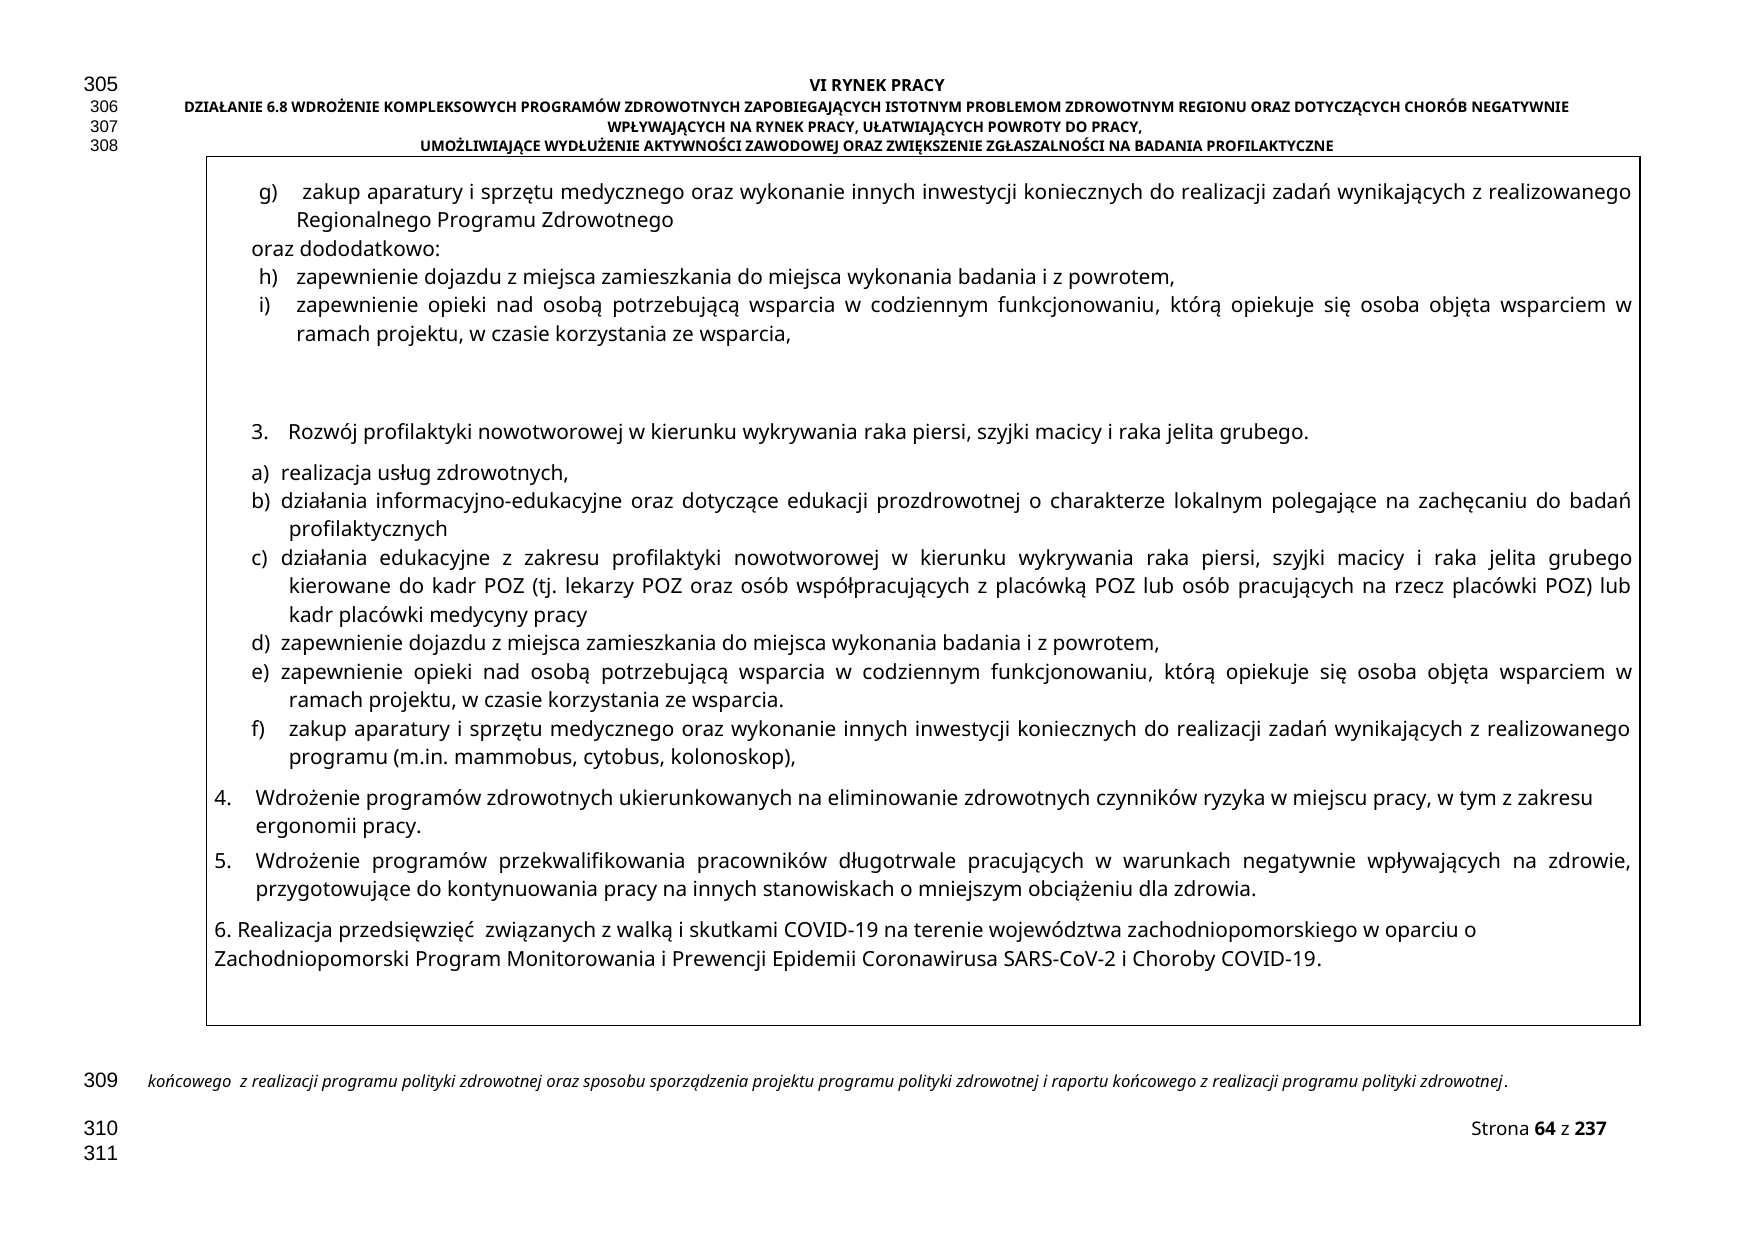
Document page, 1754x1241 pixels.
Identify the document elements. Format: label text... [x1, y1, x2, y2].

table_cell Wdrożenie kompleksowych programów profilaktycznych dotyczących chorób będących istotnym problemem zdrowotnym regionu: realizacja usług zdrowotnych niezbędnych do realizacji celów Regionalnego programu zdrowotnego, zapewnienie dojazdu z miejsca zamieszkania do miejsca wykonania badania i z powrotem, zapewnienie opieki nad osobą potrzebującą wsparcia w codziennym funkcjonowaniu, działania informacyjno-edukacyjne, dotyczące tematyki Regionalnego programu zdrowotnego, w tym edukacja prozdrowotna, skierowana do osób objętych wsparciem, działania informacyjno-szkoleniowe, związane z wdrażaniem Regionalnego programu zdrowotnego, skierowane do lekarzy i pielęgniarek POZ, monitoring jakości i celowości podejmowanych działań, ewaluacja programu zdrowotnego zakup aparatury i sprzętu medycznego oraz wykonanie innych inwestycji koniecznych do realizacji zadań wynikających z realizowanego Regionalnego Programu Zdrowotnego) prowadzenie działań informacyjno - promocyjnych mających na celu wdrożenie Regionalnego Programu Zdrowotnego Wdrożenie programów rehabilitacji medycznej ułatwiających powroty do pracy na podstawie właściwego Regionalnego Programu Zdrowotnego, w tym, realizacja usług zdrowotnych niezbędnych do realizacji celów Regionalnego Programu Zdrowotnego, realizacja turnusów rehabilitacyjnych, prowadzenie działań informacyjno - promocyjnych mających na celu wdrożenie Regionalnego Programu Zdrowotnego działania informacyjno-edukacyjne, dotyczące tematyki Regionalnego programu zdrowotnego, w tym edukacja prozdrowotna, skierowana do osób objętych wsparciem oraz osób z ich otoczenia, działania informacyjno-szkoleniowe związane z wdrażaniem Regionalnego programu zdrowotnego, skierowane w szczególności do podmiotów świadczących usługi rehabilitacyjne, kadr POZ oraz lekarzy orzeczników ZUS monitoring jakości i celowości podejmowanych działań, ewaluacja programu zdrowotnego zakup aparatury i sprzętu medycznego oraz wykonanie innych inwestycji koniecznych do realizacji zadań wynikających z realizowanego Regionalnego Programu Zdrowotnego oraz dododatkowo: zapewnienie dojazdu z miejsca zamieszkania do miejsca wykonania badania i z powrotem, zapewnienie opieki nad osobą potrzebującą wsparcia w codziennym funkcjonowaniu, którą opiekuje się osoba objęta wsparciem w ramach projektu, w czasie korzystania ze wsparcia, Rozwój profilaktyki nowotworowej w kierunku wykrywania raka piersi, szyjki macicy i raka jelita grubego. realizacja usług zdrowotnych, działania informacyjno-edukacyjne oraz dotyczące edukacji prozdrowotnej o charakterze lokalnym polegające na zachęcaniu do badań profilaktycznych działania edukacyjne z zakresu profilaktyki nowotworowej w kierunku wykrywania raka piersi, szyjki macicy i raka jelita grubego kierowane do kadr POZ (tj. lekarzy POZ oraz osób współpracujących z placówką POZ lub osób pracujących na rzecz placówki POZ) lub kadr placówki medycyny pracy zapewnienie dojazdu z miejsca zamieszkania do miejsca wykonania badania i z powrotem, zapewnienie opieki nad osobą potrzebującą wsparcia w codziennym funkcjonowaniu, którą opiekuje się osoba objęta wsparciem w ramach projektu, w czasie korzystania ze wsparcia. zakup aparatury i sprzętu medycznego oraz wykonanie innych inwestycji koniecznych do realizacji zadań wynikających z realizowanego programu (m.in. mammobus, cytobus, kolonoskop), Wdrożenie programów zdrowotnych ukierunkowanych na eliminowanie zdrowotnych czynników ryzyka w miejscu pracy, w tym z zakresu ergonomii pracy. Wdrożenie programów przekwalifikowania pracowników długotrwale pracujących w warunkach negatywnie wpływających na zdrowie, przygotowujące do kontynuowania pracy na innych stanowiskach o mniejszym obciążeniu dla zdrowia. 6. Realizacja przedsięwzięć związanych z walką i skutkami COVID-19 na terenie województwa zachodniopomorskiego w oparciu o Zachodniopomorski Program Monitorowania i Prewencji Epidemii Coronawirusa SARS-CoV-2 i Choroby COVID-19. [207, 157, 1639, 1024]
